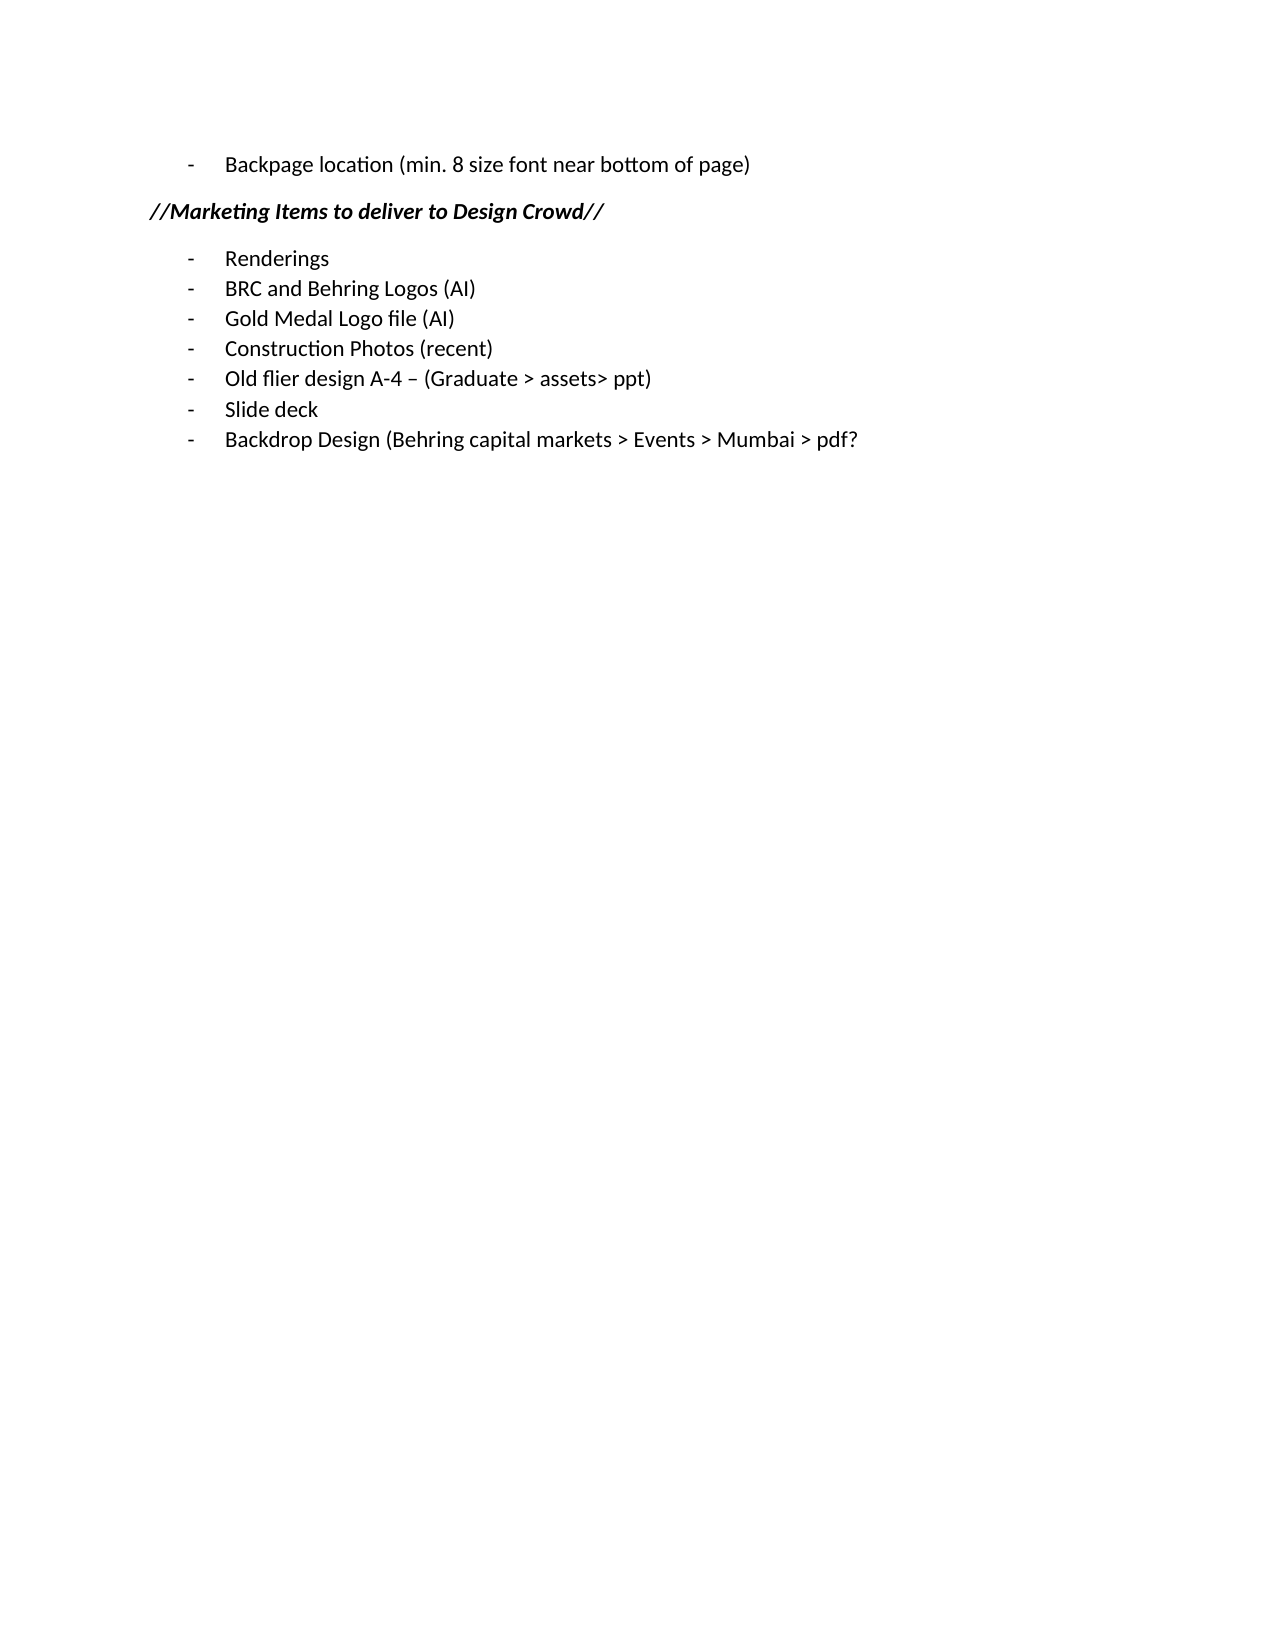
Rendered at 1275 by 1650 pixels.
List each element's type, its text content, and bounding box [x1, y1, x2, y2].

list Slide deck [187, 395, 1125, 423]
text //Marketing Items to deliver to Design Crowd// [150, 197, 1125, 225]
list Backdrop Design (Behring capital markets > Events > Mumbai > pdf? [187, 425, 1125, 453]
list BRC and Behring Logos (AI) [187, 274, 1125, 302]
list Backpage location (min. 8 size font near bottom of page) [187, 150, 1125, 178]
list Old flier design A-4 – (Graduate > assets> ppt) [187, 364, 1125, 393]
list Construction Photos (recent) [187, 334, 1125, 362]
list Renderings [187, 244, 1125, 272]
list Gold Medal Logo file (AI) [187, 304, 1125, 332]
